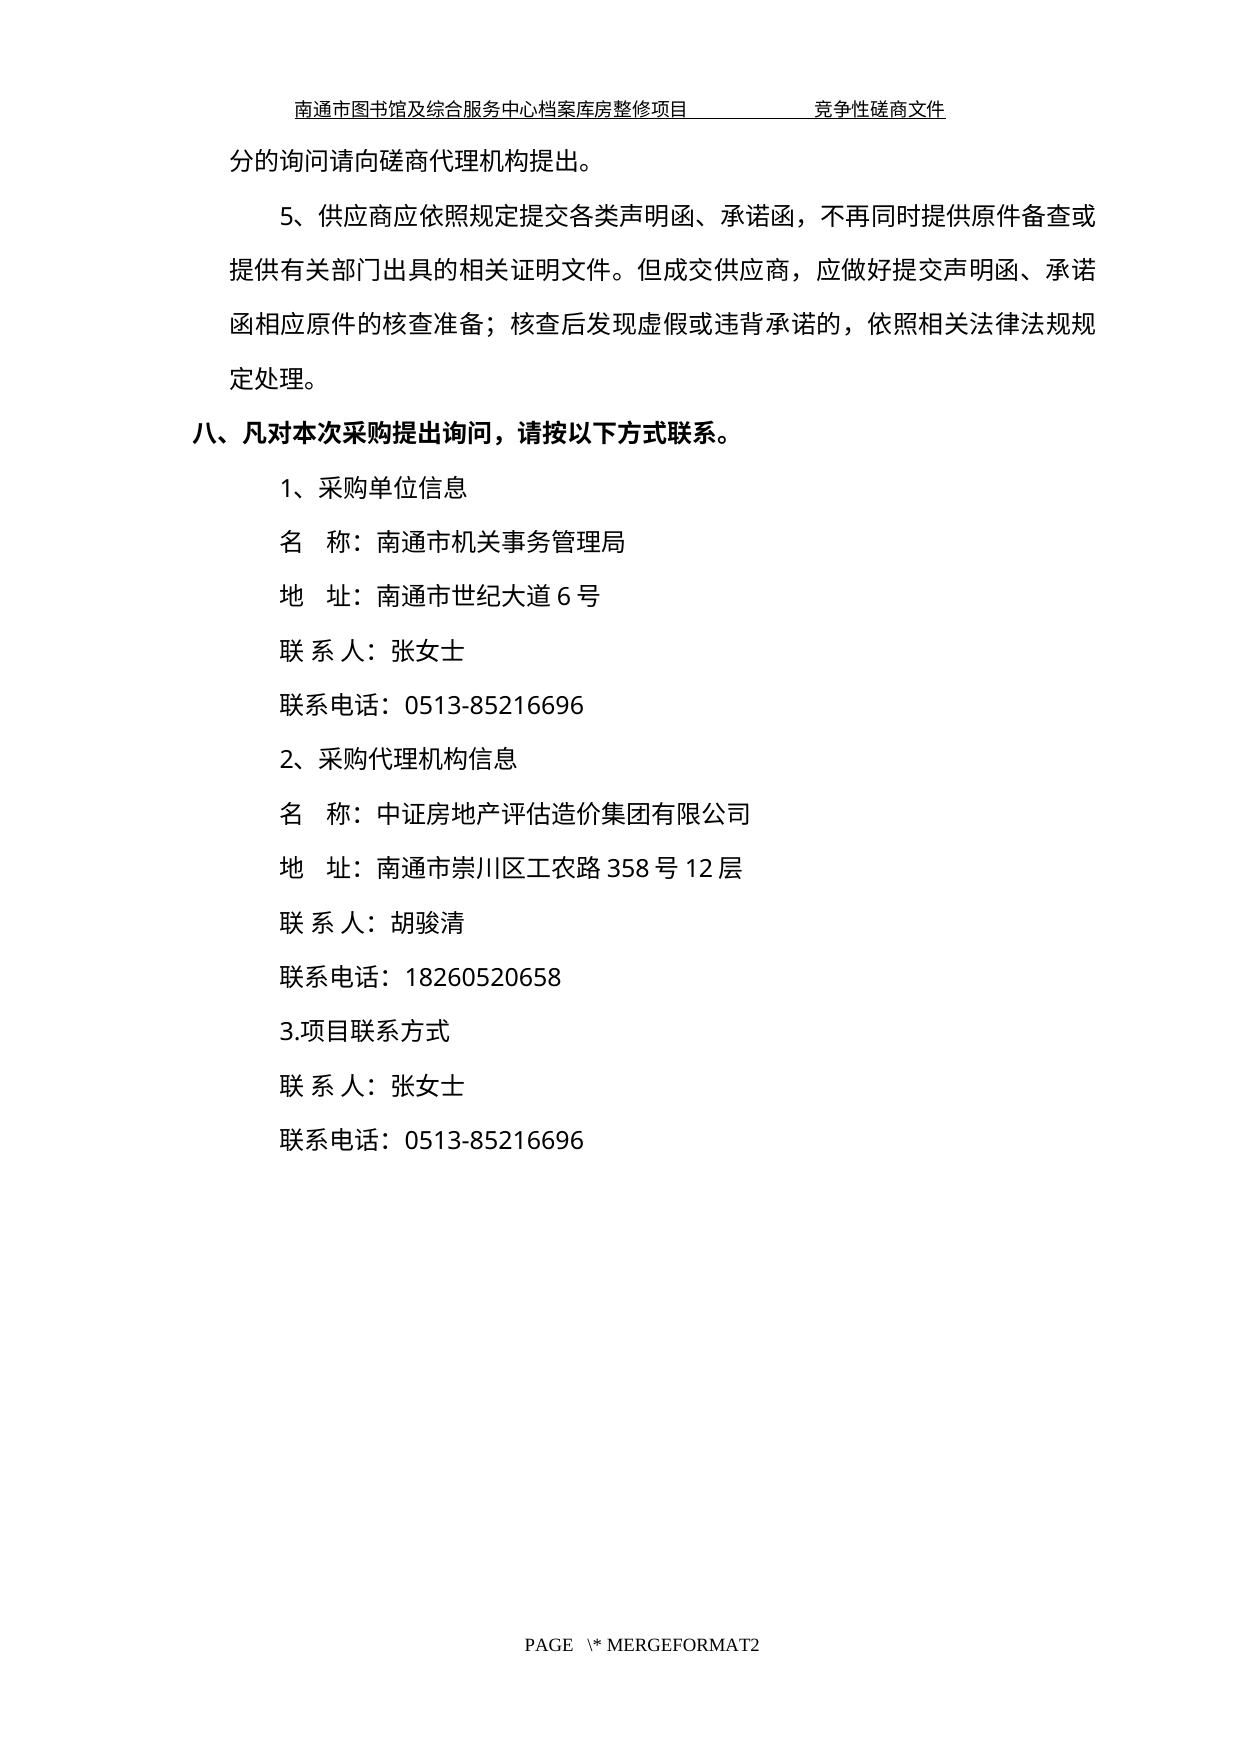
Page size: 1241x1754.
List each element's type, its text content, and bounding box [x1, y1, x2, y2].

text 联 系 人：胡骏清 [229, 903, 1098, 939]
text 联 系 人：张女士 [229, 631, 1098, 667]
text 名 称：南通市机关事务管理局 [229, 522, 1098, 559]
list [229, 142, 1098, 178]
text 联 系 人：张女士 [229, 1066, 1098, 1102]
list 供应商应依照规定提交各类声明函、承诺函，不再同时提供原件备查或提供有关部门出具的相关证明文件。但成交供应商，应做好提交声明函、承诺函相应原件的核查准备；核查后发现虚假或违背承诺的，依照相关法律法规规定处理。 [229, 196, 1098, 396]
text 3.项目联系方式 [229, 1012, 1098, 1048]
text 地 址：南通市崇川区工农路358号12层 [229, 849, 1098, 885]
text 联系电话：0513-85216696 [229, 1121, 1098, 1157]
text 名 称：中证房地产评估造价集团有限公司 [229, 794, 1098, 831]
text 八、凡对本次采购提出询问，请按以下方式联系。 [192, 414, 1098, 450]
list 采购代理机构信息 [229, 740, 1098, 776]
list 采购单位信息 [229, 468, 1098, 504]
text 地 址：南通市世纪大道6号 [229, 577, 1098, 613]
text 联系电话：18260520658 [229, 957, 1098, 994]
text 联系电话：0513-85216696 [229, 686, 1098, 722]
